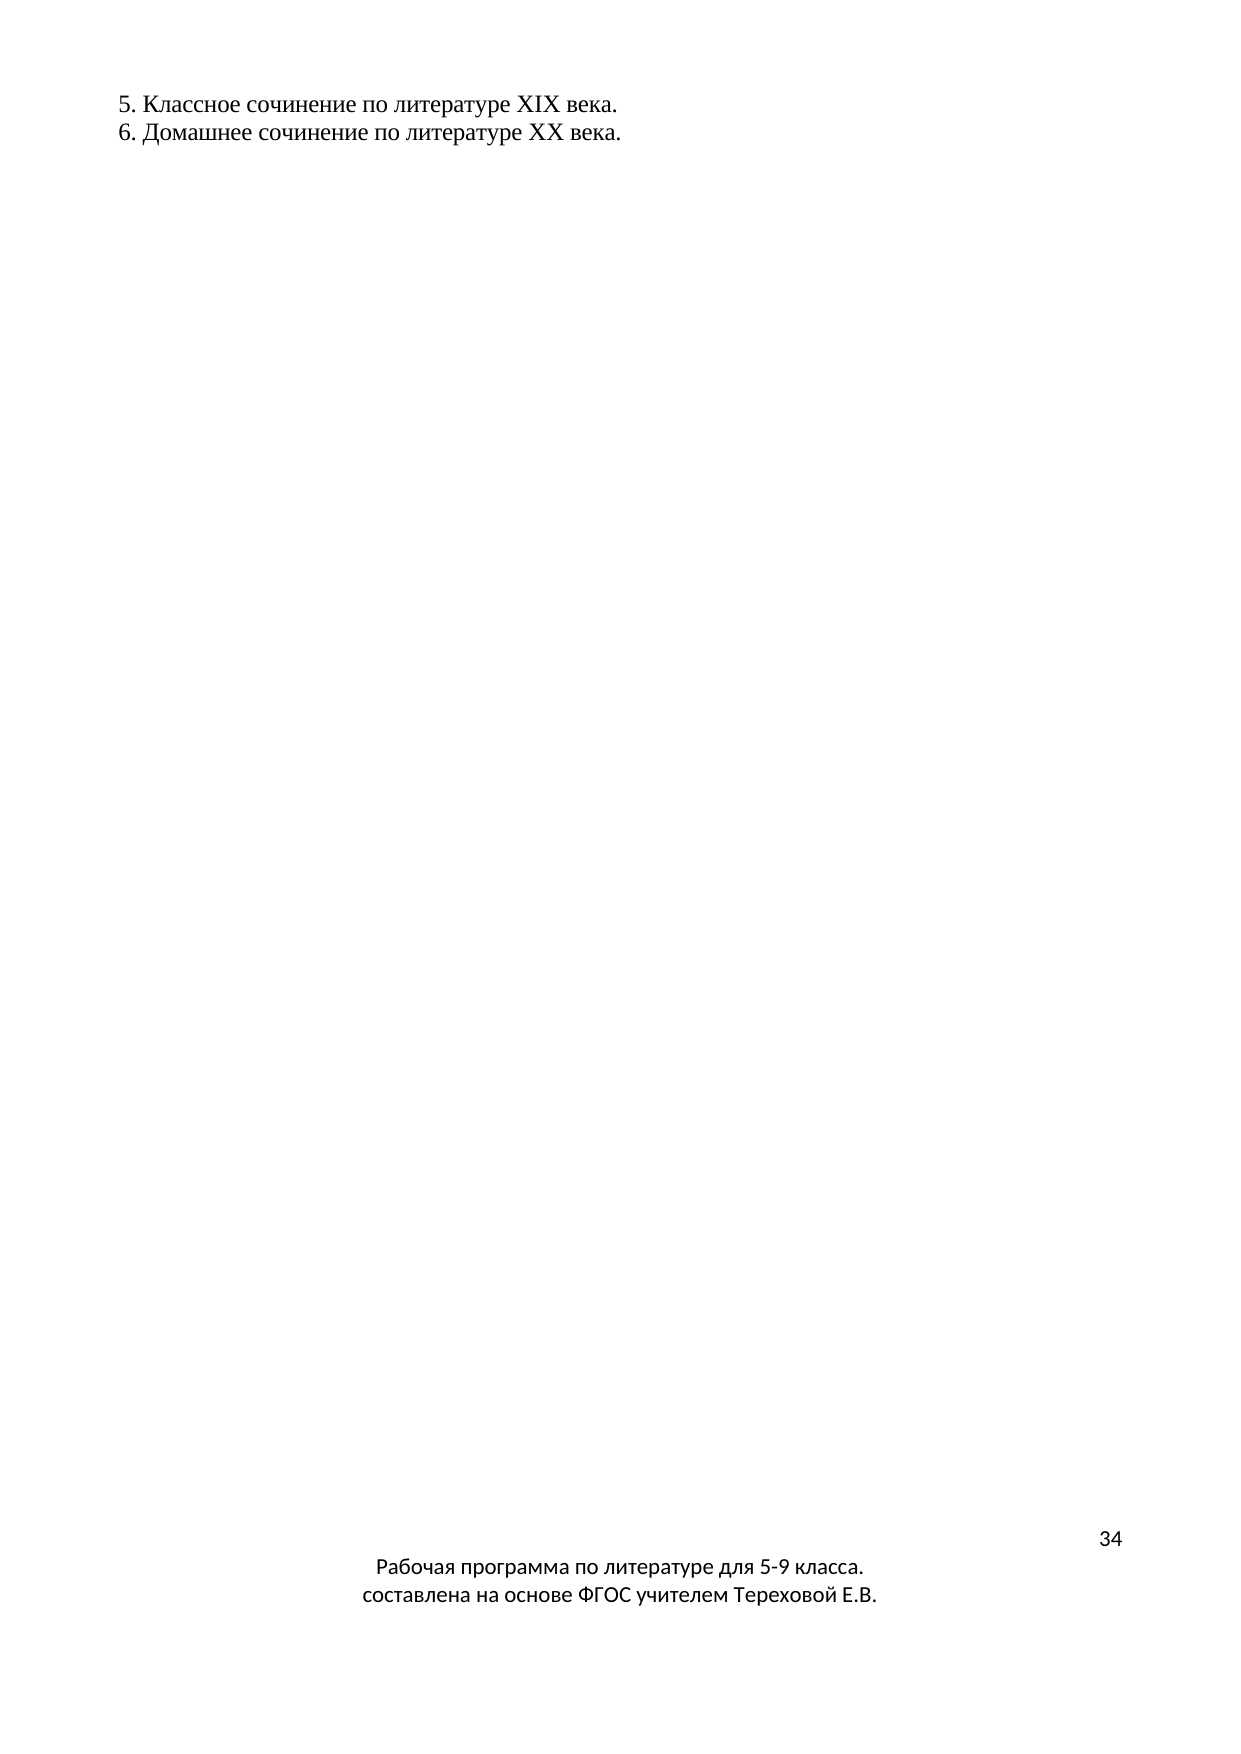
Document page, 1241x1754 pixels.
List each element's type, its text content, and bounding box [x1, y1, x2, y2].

text 6. Домашнее сочинение по литературе XX века. [118, 117, 1122, 146]
text 5. Классное сочинение по литературе XIX века. [118, 89, 1122, 117]
